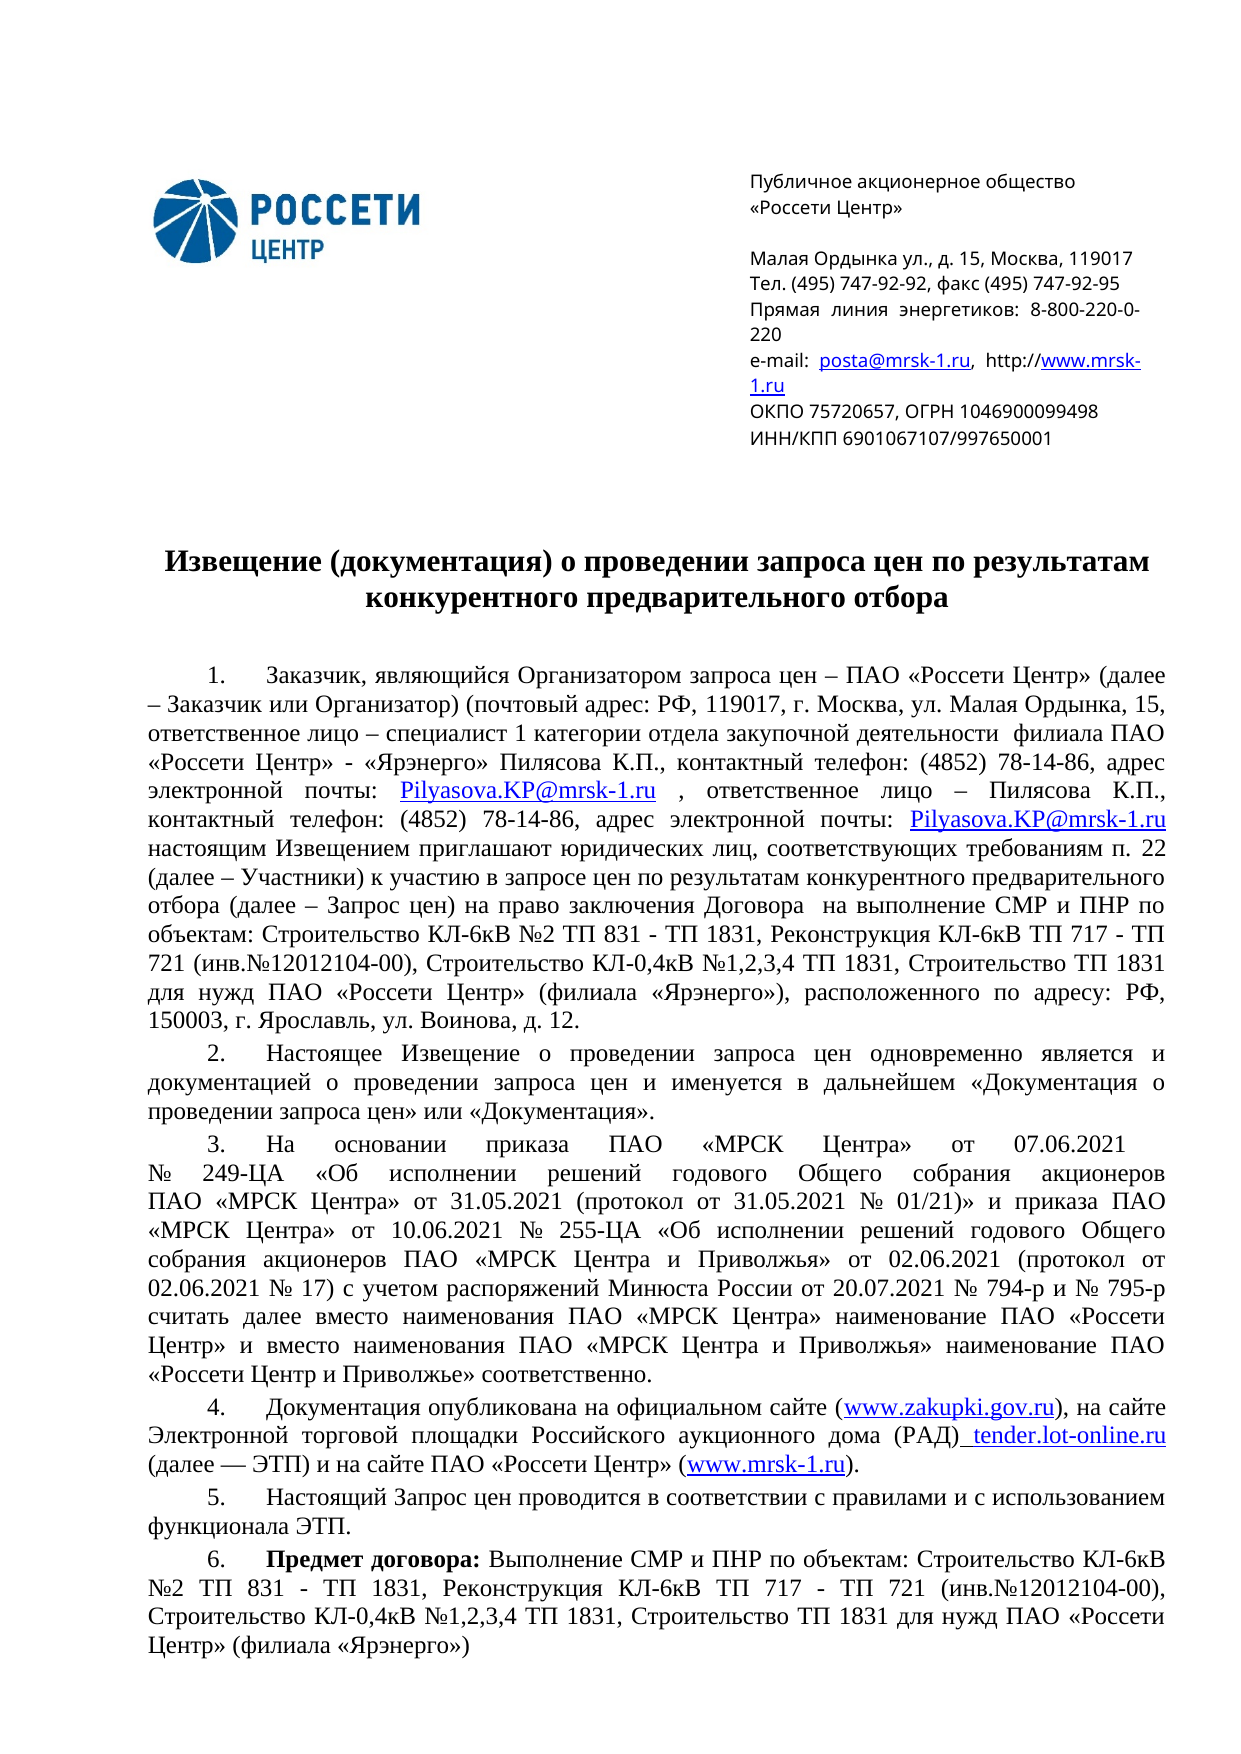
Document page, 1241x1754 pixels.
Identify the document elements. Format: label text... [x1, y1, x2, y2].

table_header [148, 169, 738, 451]
list Настоящее Извещение о проведении запроса цен одновременно является и документацией о проведении запроса цен и именуется в дальнейшем «Документация о проведении запроса цен» или «Документация». [148, 1038, 1166, 1125]
list Настоящий Запрос цен проводится в соответствии с правилами и с использованием функционала ЭТП. [148, 1482, 1166, 1540]
subtitle Извещение (документация) о проведении запроса цен по результатам конкурентного предварительного отбора [148, 543, 1166, 614]
list На основании приказа ПАО «МРСК Центра» от 07.06.2021 № 249-ЦА «Об исполнении решений годового Общего собрания акционеров ПАО «МРСК Центра» от 31.05.2021 (протокол от 31.05.2021 № 01/21)» и приказа ПАО «МРСК Центра» от 10.06.2021 № 255-ЦА «Об исполнении решений годового Общего собрания акционеров ПАО «МРСК Центра и Приволжья» от 02.06.2021 (протокол от 02.06.2021 № 17) с учетом распоряжений Минюста России от 20.07.2021 № 794-р и № 795-р считать далее вместо наименования ПАО «МРСК Центра» наименование ПАО «Россети Центр» и вместо наименования ПАО «МРСК Центра и Приволжья» наименование ПАО «Россети Центр и Приволжье» соответственно. [148, 1129, 1166, 1388]
list Заказчик, являющийся Организатором запроса цен – ПАО «Россети Центр» (далее – Заказчик или Организатор) (почтовый адрес: РФ, 119017, г. Москва, ул. Малая Ордынка, 15, ответственное лицо – специалист 1 категории отдела закупочной деятельности филиала ПАО «Россети Центр» - «Ярэнерго» Пилясова К.П., контактный телефон: (4852) 78-14-86, адрес электронной почты: Pilyasova.KP@mrsk-1.ru , ответственное лицо – Пилясова К.П., контактный телефон: (4852) 78-14-86, адрес электронной почты: Pilyasova.KP@mrsk-1.ru настоящим Извещением приглашают юридических лиц, соответствующих требованиям п. 22 (далее – Участники) к участию в запросе цен по результатам конкурентного предварительного отбора (далее – Запрос цен) на право заключения Договора на выполнение СМР и ПНР по объектам: Строительство КЛ-6кВ №2 ТП 831 - ТП 1831, Реконструкция КЛ-6кВ ТП 717 - ТП 721 (инв.№12012104-00), Строительство КЛ-0,4кВ №1,2,3,4 ТП 1831, Строительство ТП 1831 для нужд ПАО «Россети Центр» (филиала «Ярэнерго»), расположенного по адресу: РФ, 150003, г. Ярославль, ул. Воинова, д. 12. [148, 661, 1166, 1034]
table_header Публичное акционерное общество «Россети Центр» Малая Ордынка ул., д. 15, Москва, 119017 Тел. (495) 747-92-92, факс (495) 747-92-95 Прямая линия энергетиков: 8-800-220-0-220 e-mail: posta@mrsk-1.ru, http://www.mrsk-1.ru ОКПО 75720657, ОГРН 1046900099498 ИНН/КПП 6901067107/997650001 [738, 169, 1152, 451]
list Предмет договора: Выполнение СМР и ПНР по объектам: Строительство КЛ-6кВ №2 ТП 831 - ТП 1831, Реконструкция КЛ-6кВ ТП 717 - ТП 721 (инв.№12012104-00), Строительство КЛ-0,4кВ №1,2,3,4 ТП 1831, Строительство ТП 1831 для нужд ПАО «Россети Центр» (филиала «Ярэнерго») [148, 1544, 1166, 1659]
list Документация опубликована на официальном сайте (www.zakupki.gov.ru), на сайте Электронной торговой площадки Российского аукционного дома (РАД) tender.lot-online.ru (далее — ЭТП) и на сайте ПАО «Россети Центр» (www.mrsk-1.ru). [148, 1392, 1166, 1478]
